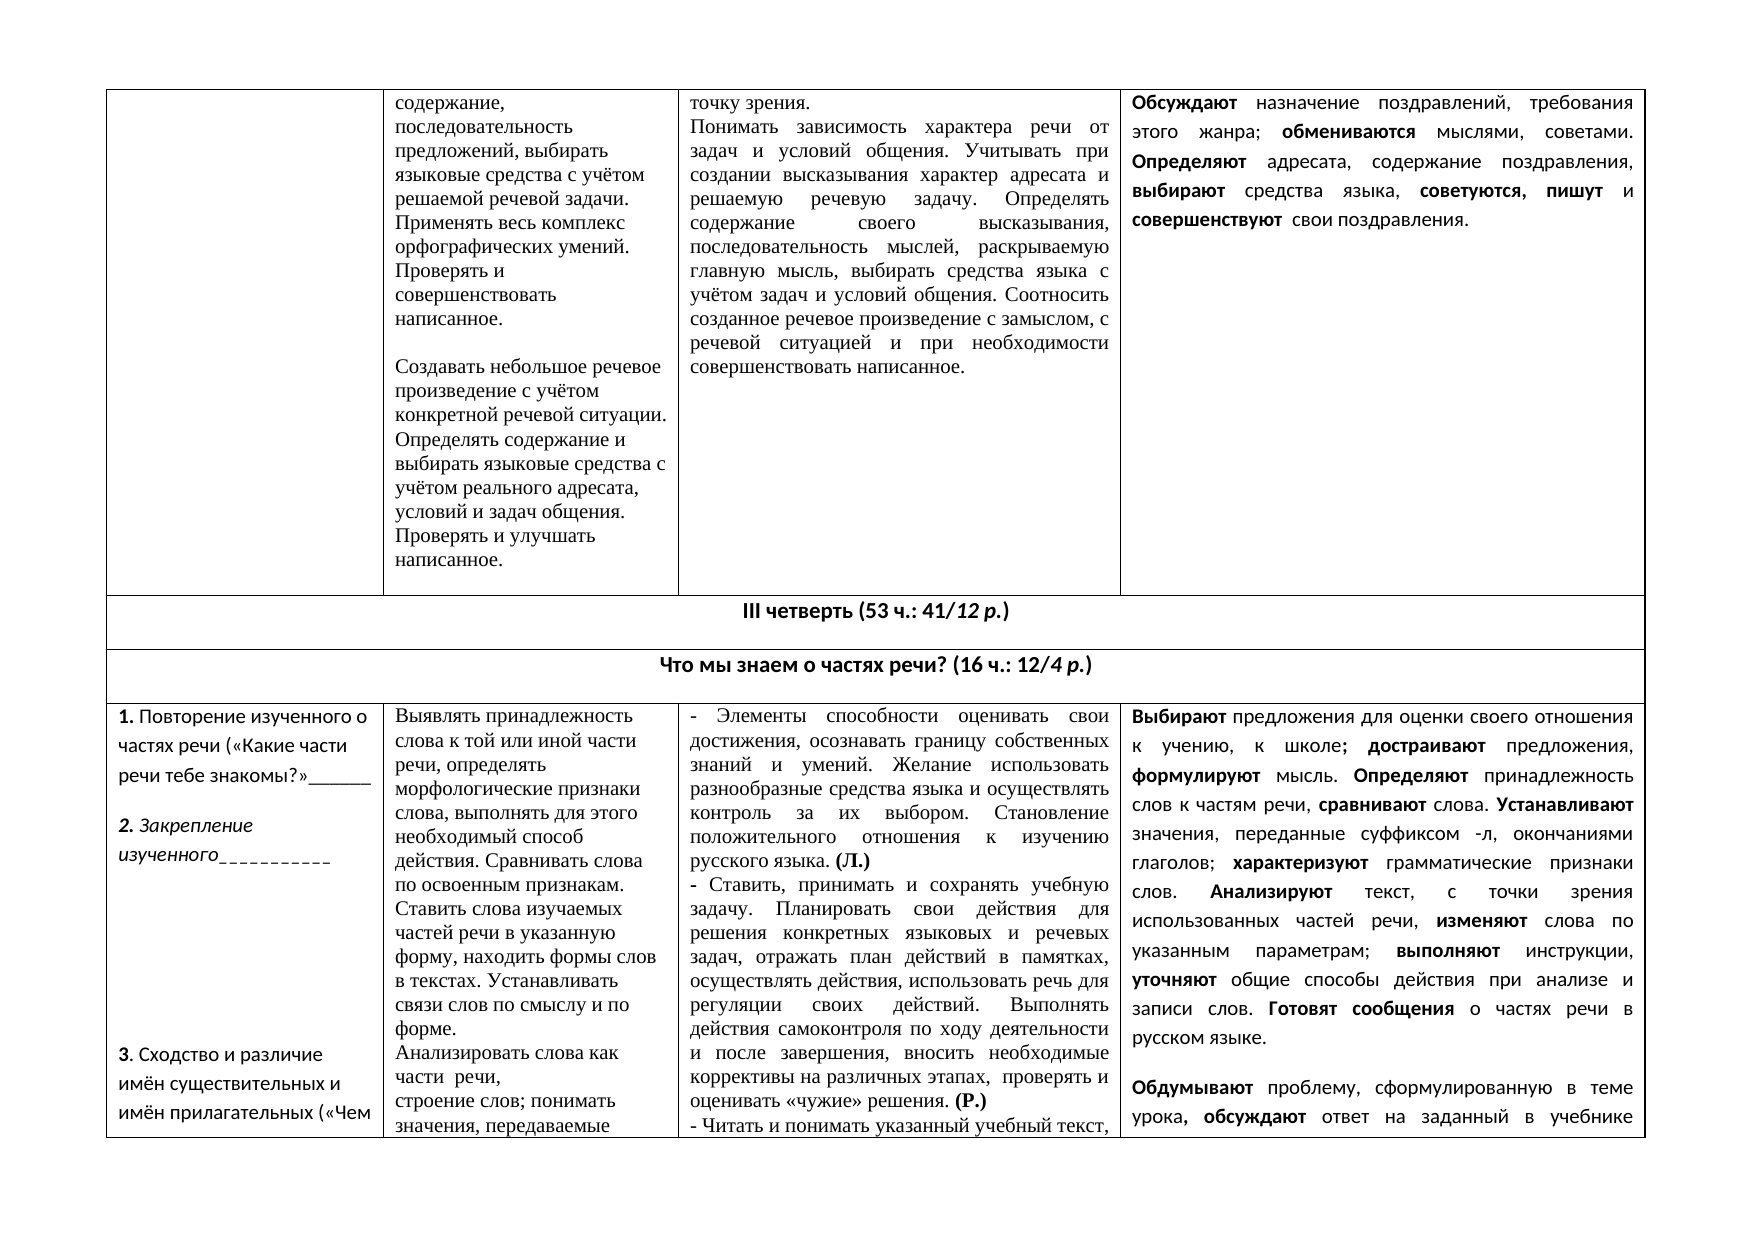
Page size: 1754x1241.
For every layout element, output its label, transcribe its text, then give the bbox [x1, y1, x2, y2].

table_cell Что мы знаем о частях речи? (16 ч.: 12/4 р.) [107, 650, 1644, 702]
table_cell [107, 90, 383, 595]
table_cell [384, 90, 678, 595]
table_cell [384, 704, 678, 1137]
table_cell III четверть (53 ч.: 41/12 р.) [107, 596, 1644, 649]
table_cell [679, 704, 1120, 1137]
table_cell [679, 90, 1120, 595]
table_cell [1121, 90, 1644, 595]
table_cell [107, 704, 383, 1137]
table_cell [1121, 704, 1644, 1137]
